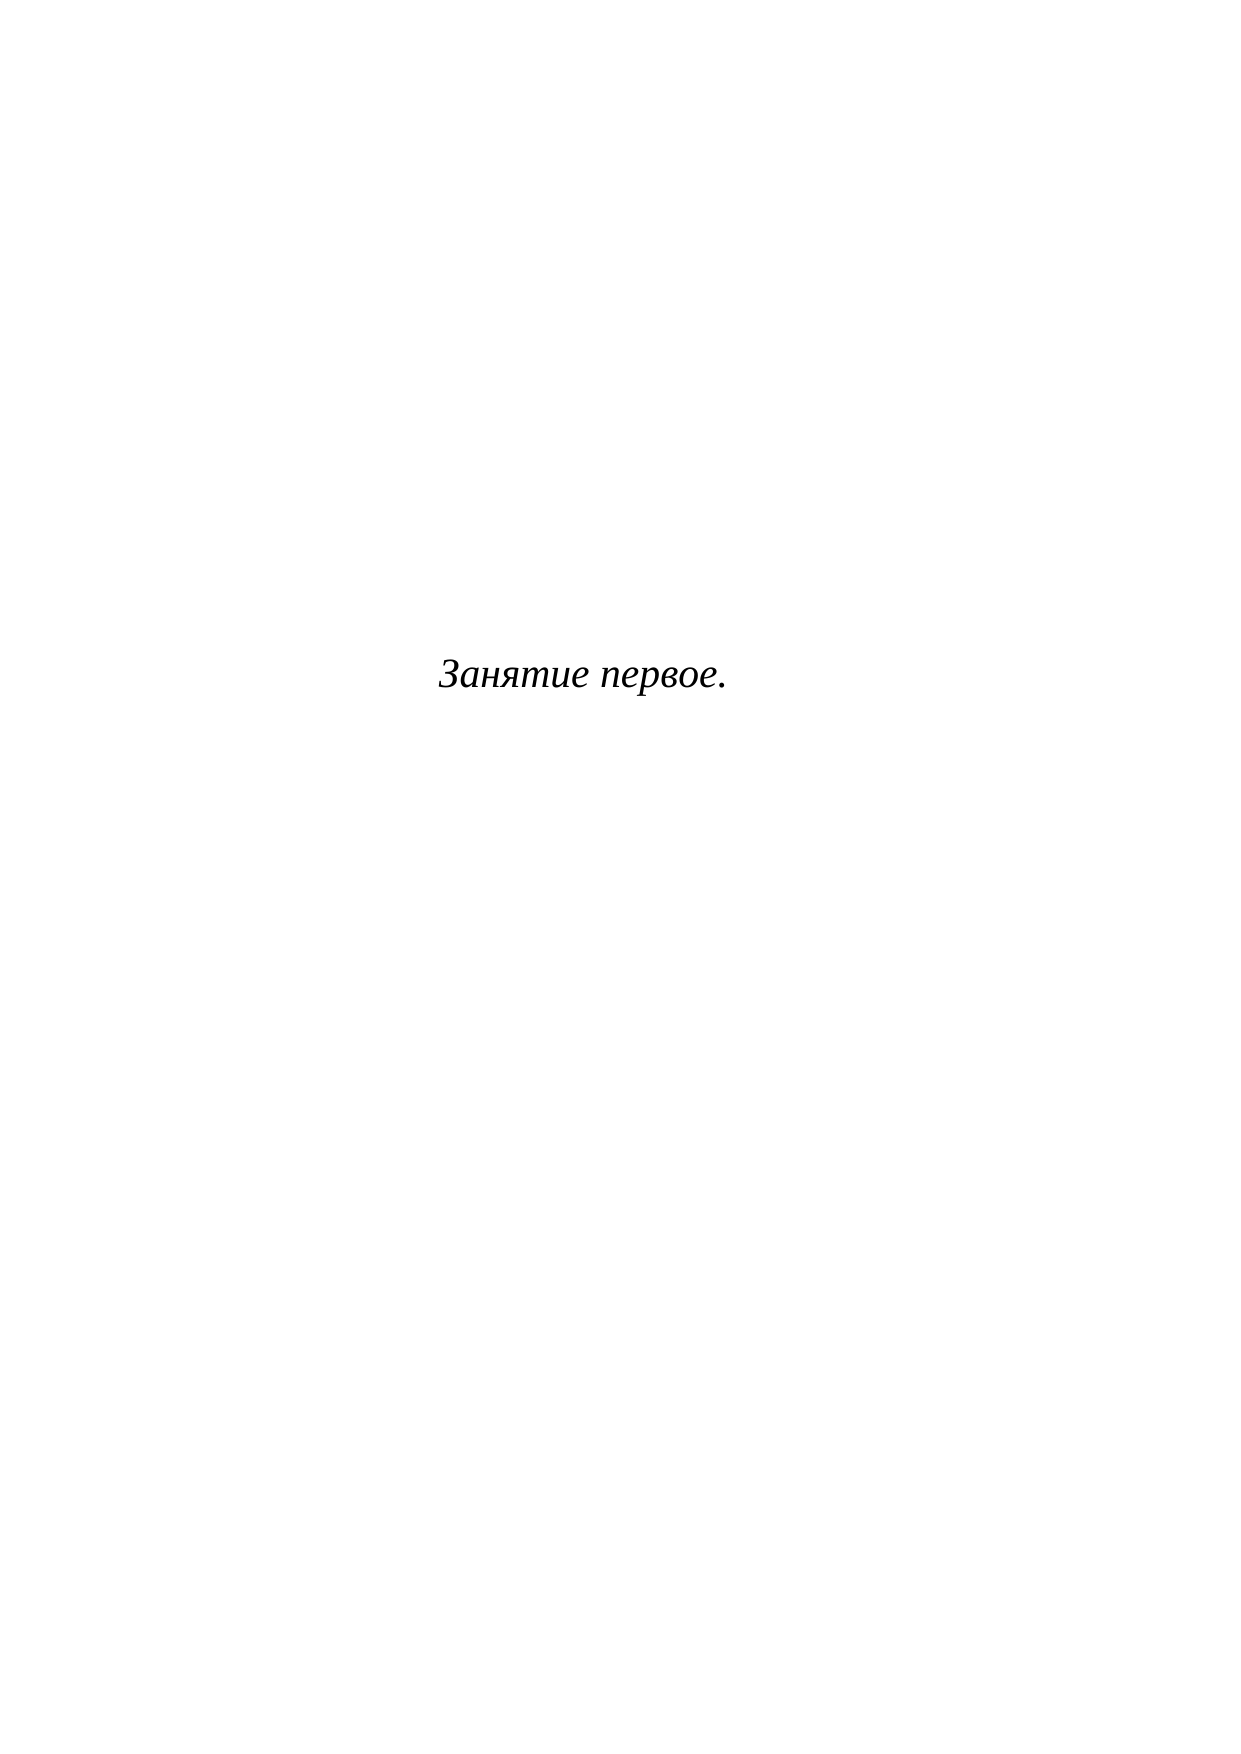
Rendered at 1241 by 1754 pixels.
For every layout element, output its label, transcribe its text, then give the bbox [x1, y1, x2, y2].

text Занятие первое. [170, 654, 996, 696]
